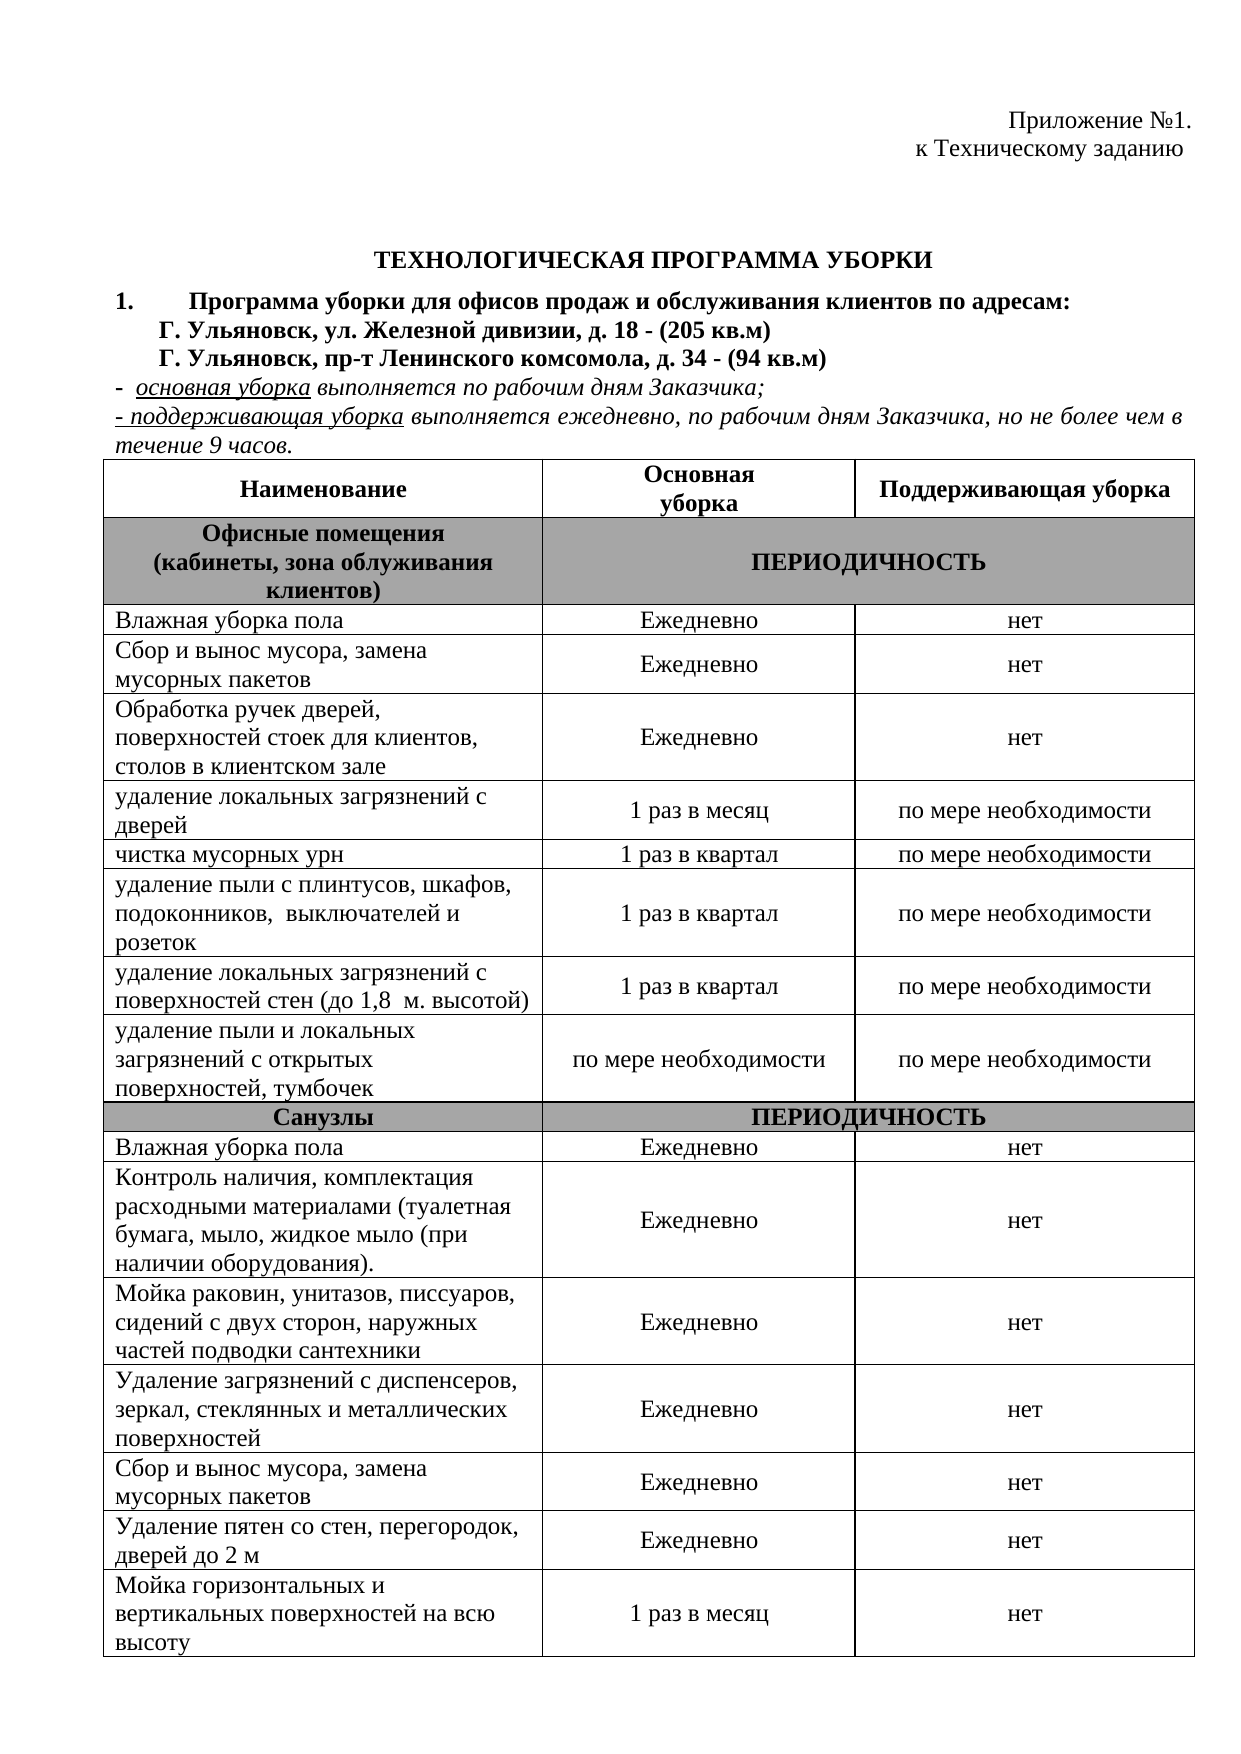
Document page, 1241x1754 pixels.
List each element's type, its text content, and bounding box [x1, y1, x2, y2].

table_cell Ежедневно [543, 1511, 854, 1569]
table_cell 1 раз в квартал [543, 957, 854, 1014]
table_cell Ежедневно [543, 635, 854, 693]
table_cell удаление пыли с плинтусов, шкафов, подоконников, выключателей и розеток [104, 869, 542, 956]
table_cell нет [856, 1278, 1194, 1364]
table_cell по мере необходимости [856, 869, 1194, 956]
table_cell Санузлы [104, 1103, 542, 1131]
table_cell нет [856, 1511, 1194, 1569]
table_cell Удаление пятен со стен, перегородок, дверей до 2 м [104, 1511, 542, 1569]
table_cell Мойка горизонтальных и вертикальных поверхностей на всю высоту [104, 1570, 542, 1656]
table_cell 1 раз в квартал [543, 869, 854, 956]
table_cell нет [856, 694, 1194, 780]
table_cell по мере необходимости [856, 1015, 1194, 1101]
table_cell ПЕРИОДИЧНОСТЬ [543, 518, 1194, 604]
table_cell Сбор и вынос мусора, замена мусорных пакетов [104, 1453, 542, 1510]
table_cell Обработка ручек дверей, поверхностей стоек для клиентов, столов в клиентском зале [104, 694, 542, 780]
table_cell Ежедневно [543, 1278, 854, 1364]
table_cell 1 раз в месяц [543, 781, 854, 838]
table_cell нет [856, 605, 1194, 634]
table_cell 1 раз в квартал [543, 840, 854, 868]
table_cell нет [856, 1132, 1194, 1161]
table_cell Ежедневно [543, 1162, 854, 1277]
table_cell Влажная уборка пола [104, 605, 542, 634]
table_cell Ежедневно [543, 1132, 854, 1161]
table_cell Влажная уборка пола [104, 1132, 542, 1161]
table_cell Контроль наличия, комплектация расходными материалами (туалетная бумага, мыло, жидкое мыло (при наличии оборудования). [104, 1162, 542, 1277]
table_cell 1 раз в месяц [543, 1570, 854, 1656]
table_cell Сбор и вынос мусора, замена мусорных пакетов [104, 635, 542, 693]
table_cell по мере необходимости [856, 840, 1194, 868]
table_cell удаление локальных загрязнений с дверей [104, 781, 542, 838]
table_cell удаление пыли и локальных загрязнений с открытых поверхностей, тумбочек [104, 1015, 542, 1101]
table_header Приложение №1. к Техническому заданию Технологическая программа уборки [104, 105, 1195, 286]
table_cell по мере необходимости [543, 1015, 854, 1101]
table_cell по мере необходимости [856, 957, 1194, 1014]
table_cell удаление локальных загрязнений с поверхностей стен (до 1,8 м. высотой) [104, 957, 542, 1014]
table_cell Ежедневно [543, 1365, 854, 1452]
table_cell Ежедневно [543, 694, 854, 780]
table_cell Основная уборка [543, 460, 854, 517]
table_cell Ежедневно [543, 605, 854, 634]
table_cell Мойка раковин, унитазов, писсуаров, сидений с двух сторон, наружных частей подводки сантехники [104, 1278, 542, 1364]
table_cell нет [856, 1365, 1194, 1452]
table_cell Удаление загрязнений с диспенсеров, зеркал, стеклянных и металлических поверхностей [104, 1365, 542, 1452]
table_cell Программа уборки для офисов продаж и обслуживания клиентов по адресам: Г. Ульяновск, ул. Железной дивизии, д. 18 - (205 кв.м) Г. Ульяновск, пр-т Ленинского комсомола, д. 34 - (94 кв.м) - основная уборка выполняется по рабочим дням Заказчика; - поддерживающая уборка выполняется ежедневно, по рабочим дням Заказчика, но не более чем в течение 9 часов. [104, 286, 1195, 458]
table_cell Наименование [104, 460, 542, 517]
table_cell Ежедневно [543, 1453, 854, 1510]
table_cell нет [856, 635, 1194, 693]
table_cell Поддерживающая уборка [856, 460, 1194, 517]
table_cell нет [856, 1570, 1194, 1656]
table_cell чистка мусорных урн [104, 840, 542, 868]
table_cell по мере необходимости [856, 781, 1194, 838]
table_cell нет [856, 1453, 1194, 1510]
table_cell ПЕРИОДИЧНОСТЬ [543, 1103, 1194, 1131]
table_cell нет [856, 1162, 1194, 1277]
table_cell Офисные помещения (кабинеты, зона облуживания клиентов) [104, 518, 542, 604]
